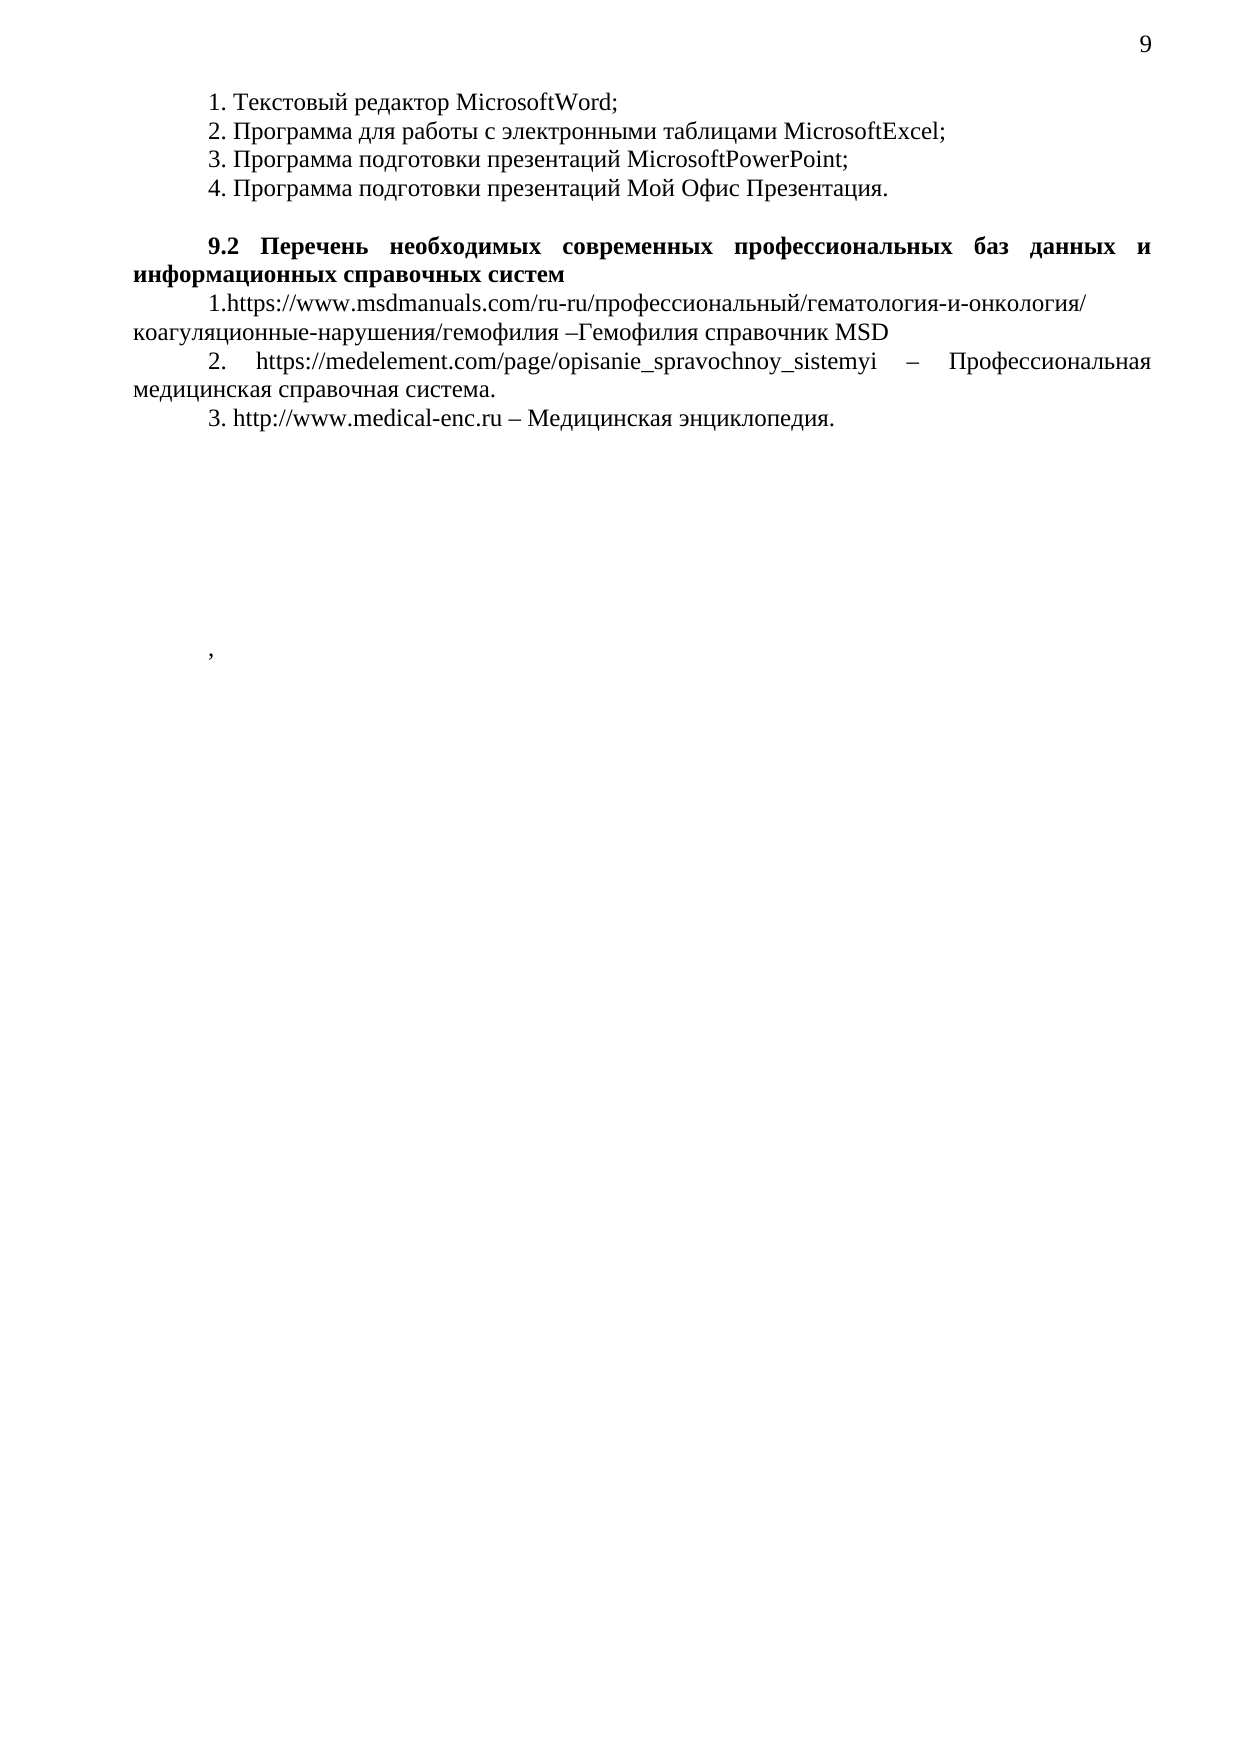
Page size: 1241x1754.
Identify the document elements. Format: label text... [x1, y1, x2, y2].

text 1. Текстовый редактор MicrosoftWord; [133, 87, 1152, 116]
text 2. Программа для работы с электронными таблицами MicrosoftExcel; [133, 116, 1152, 144]
text 4. Программа подготовки презентаций Мой Офис Презентация. [133, 173, 1152, 202]
text 3. http://www.medical-enc.ru – Медицинская энциклопедия. [133, 403, 1152, 432]
text , [133, 633, 1152, 662]
text 3. Программа подготовки презентаций MicrosoftPowerPoint; [133, 144, 1152, 173]
text 1.https://www.msdmanuals.com/ru-ru/профессиональный/гематология-и-онкология/коагуляционные-нарушения/гемофилия –Гемофилия справочник MSD [133, 288, 1152, 346]
text 2. https://medelement.com/page/opisanie_spravochnoy_sistemyi – Профессиональная медицинская справочная система. [133, 346, 1152, 403]
text 9.2 Перечень необходимых современных профессиональных баз данных и информационных справочных систем [133, 231, 1152, 288]
